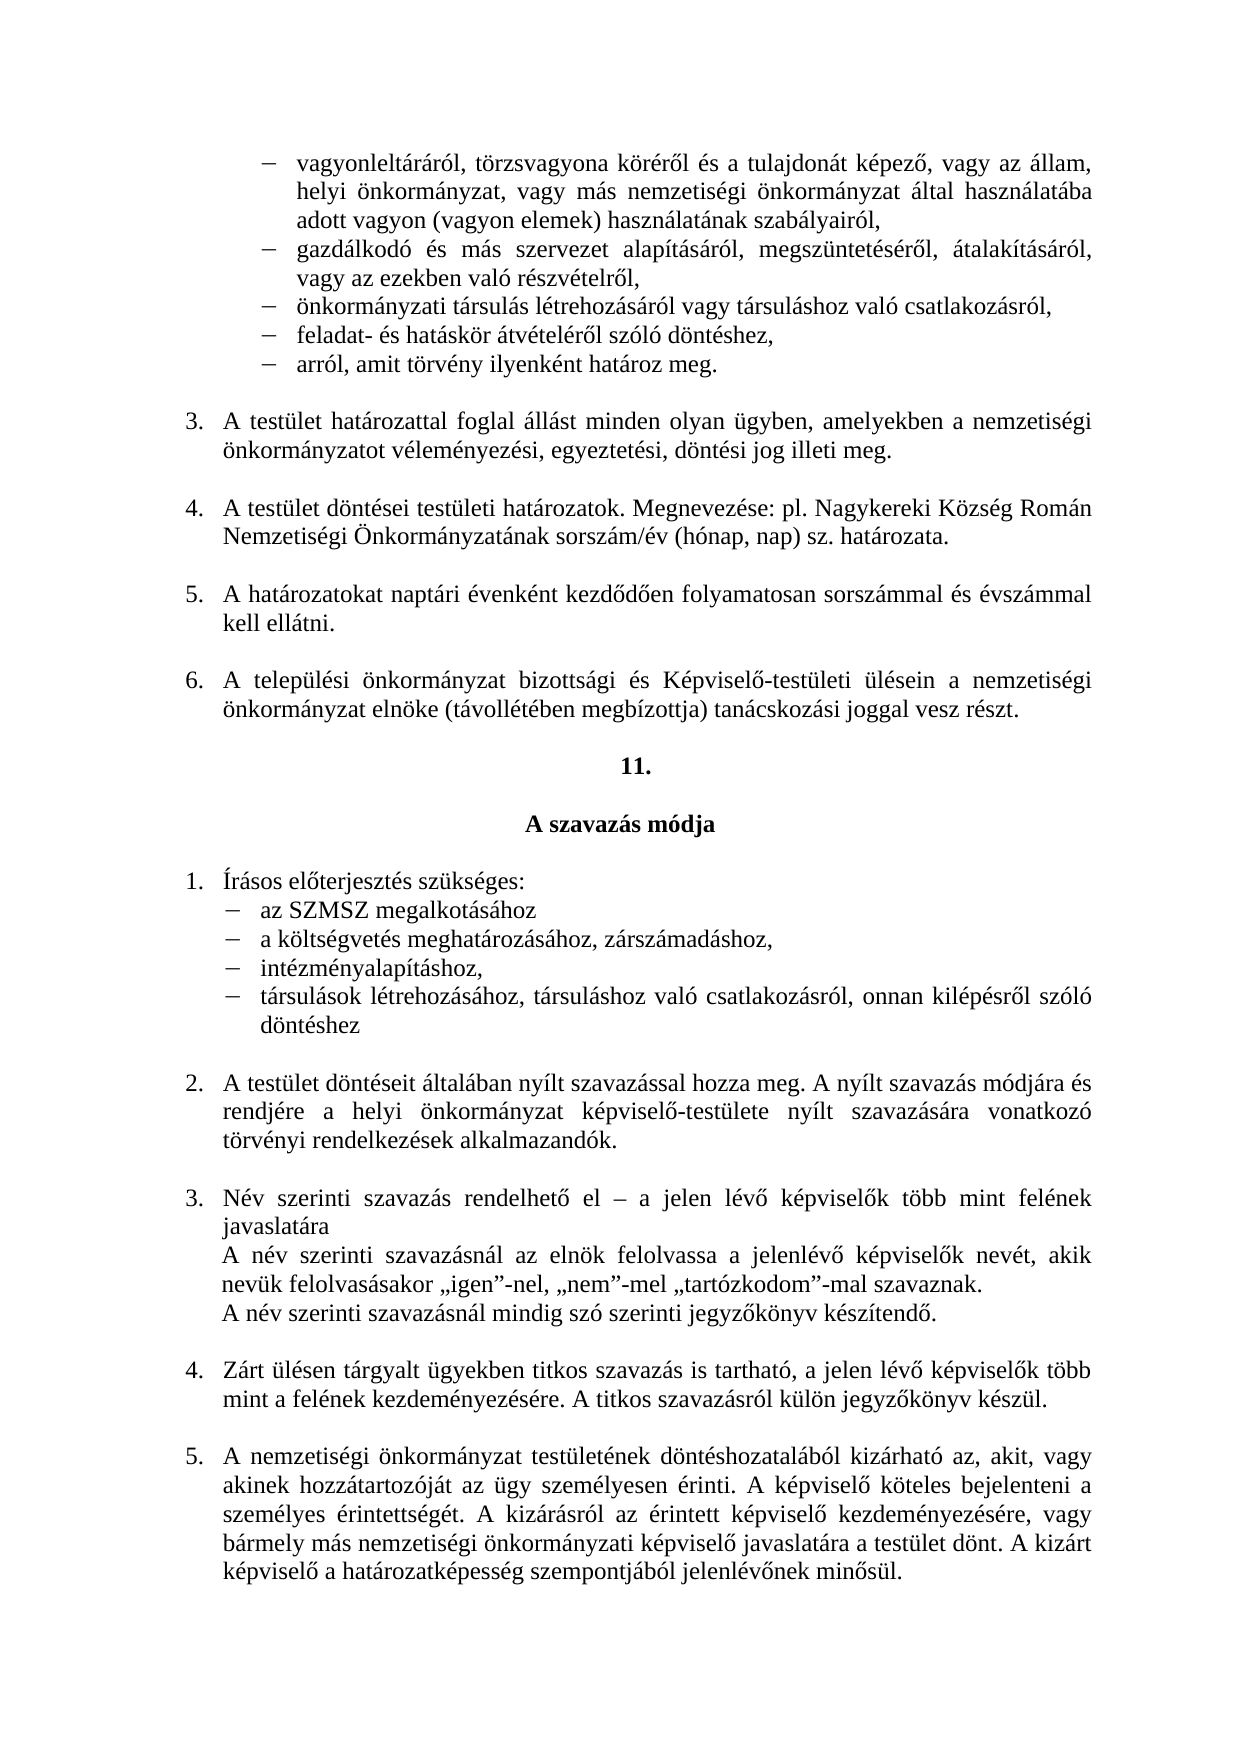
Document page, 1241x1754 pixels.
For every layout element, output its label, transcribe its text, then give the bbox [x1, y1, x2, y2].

text A szavazás módja [148, 809, 1093, 838]
list vagyonleltáráról, törzsvagyona köréről és a tulajdonát képező, vagy az állam, helyi önkormányzat, vagy más nemzetiségi önkormányzat által használatába adott vagyon (vagyon elemek) használatának szabályairól, [259, 148, 1093, 234]
list arról, amit törvény ilyenként határoz meg. [259, 349, 1093, 378]
list A települési önkormányzat bizottsági és Képviselő-testületi ülésein a nemzetiségi önkormányzat elnöke (távollétében megbízottja) tanácskozási joggal vesz részt. [185, 665, 1093, 723]
list intézményalapításhoz, [223, 953, 1093, 981]
list feladat- és hatáskör átvételéről szóló döntéshez, [259, 320, 1093, 349]
list A testület határozattal foglal állást minden olyan ügyben, amelyekben a nemzetiségi önkormányzatot véleményezési, egyeztetési, döntési jog illeti meg. [185, 406, 1093, 464]
list A nemzetiségi önkormányzat testületének döntéshozatalából kizárható az, akit, vagy akinek hozzátartozóját az ügy személyesen érinti. A képviselő köteles bejelenteni a személyes érintettségét. A kizárásról az érintett képviselő kezdeményezésére, vagy bármely más nemzetiségi önkormányzati képviselő javaslatára a testület dönt. A kizárt képviselő a határozatképesség szempontjából jelenlévőnek minősül. [185, 1441, 1093, 1585]
list Zárt ülésen tárgyalt ügyekben titkos szavazás is tartható, a jelen lévő képviselők több mint a felének kezdeményezésére. A titkos szavazásról külön jegyzőkönyv készül. [185, 1355, 1093, 1413]
list A határozatokat naptári évenként kezdődően folyamatosan sorszámmal és évszámmal kell ellátni. [185, 579, 1093, 636]
text A név szerinti szavazásnál mindig szó szerinti jegyzőkönyv készítendő. [221, 1298, 1093, 1326]
text A név szerinti szavazásnál az elnök felolvassa a jelenlévő képviselők nevét, akik nevük felolvasásakor „igen”-nel, „nem”-mel „tartózkodom”-mal szavaznak. [221, 1240, 1093, 1298]
list társulások létrehozásához, társuláshoz való csatlakozásról, onnan kilépésről szóló döntéshez [223, 981, 1093, 1039]
list A testület döntéseit általában nyílt szavazással hozza meg. A nyílt szavazás módjára és rendjére a helyi önkormányzat képviselő-testülete nyílt szavazására vonatkozó törvényi rendelkezések alkalmazandók. [185, 1068, 1093, 1154]
list Név szerinti szavazás rendelhető el – a jelen lévő képviselők több mint felének javaslatára [185, 1183, 1093, 1240]
list önkormányzati társulás létrehozásáról vagy társuláshoz való csatlakozásról, [259, 291, 1093, 320]
list A testület döntései testületi határozatok. Megnevezése: pl. Nagykereki Község Román Nemzetiségi Önkormányzatának sorszám/év (hónap, nap) sz. határozata. [185, 493, 1093, 550]
list a költségvetés meghatározásához, zárszámadáshoz, [223, 924, 1093, 953]
list az SZMSZ megalkotásához [223, 895, 1093, 924]
list gazdálkodó és más szervezet alapításáról, megszüntetéséről, átalakításáról, vagy az ezekben való részvételről, [259, 234, 1093, 291]
list Írásos előterjesztés szükséges: [185, 866, 1093, 895]
